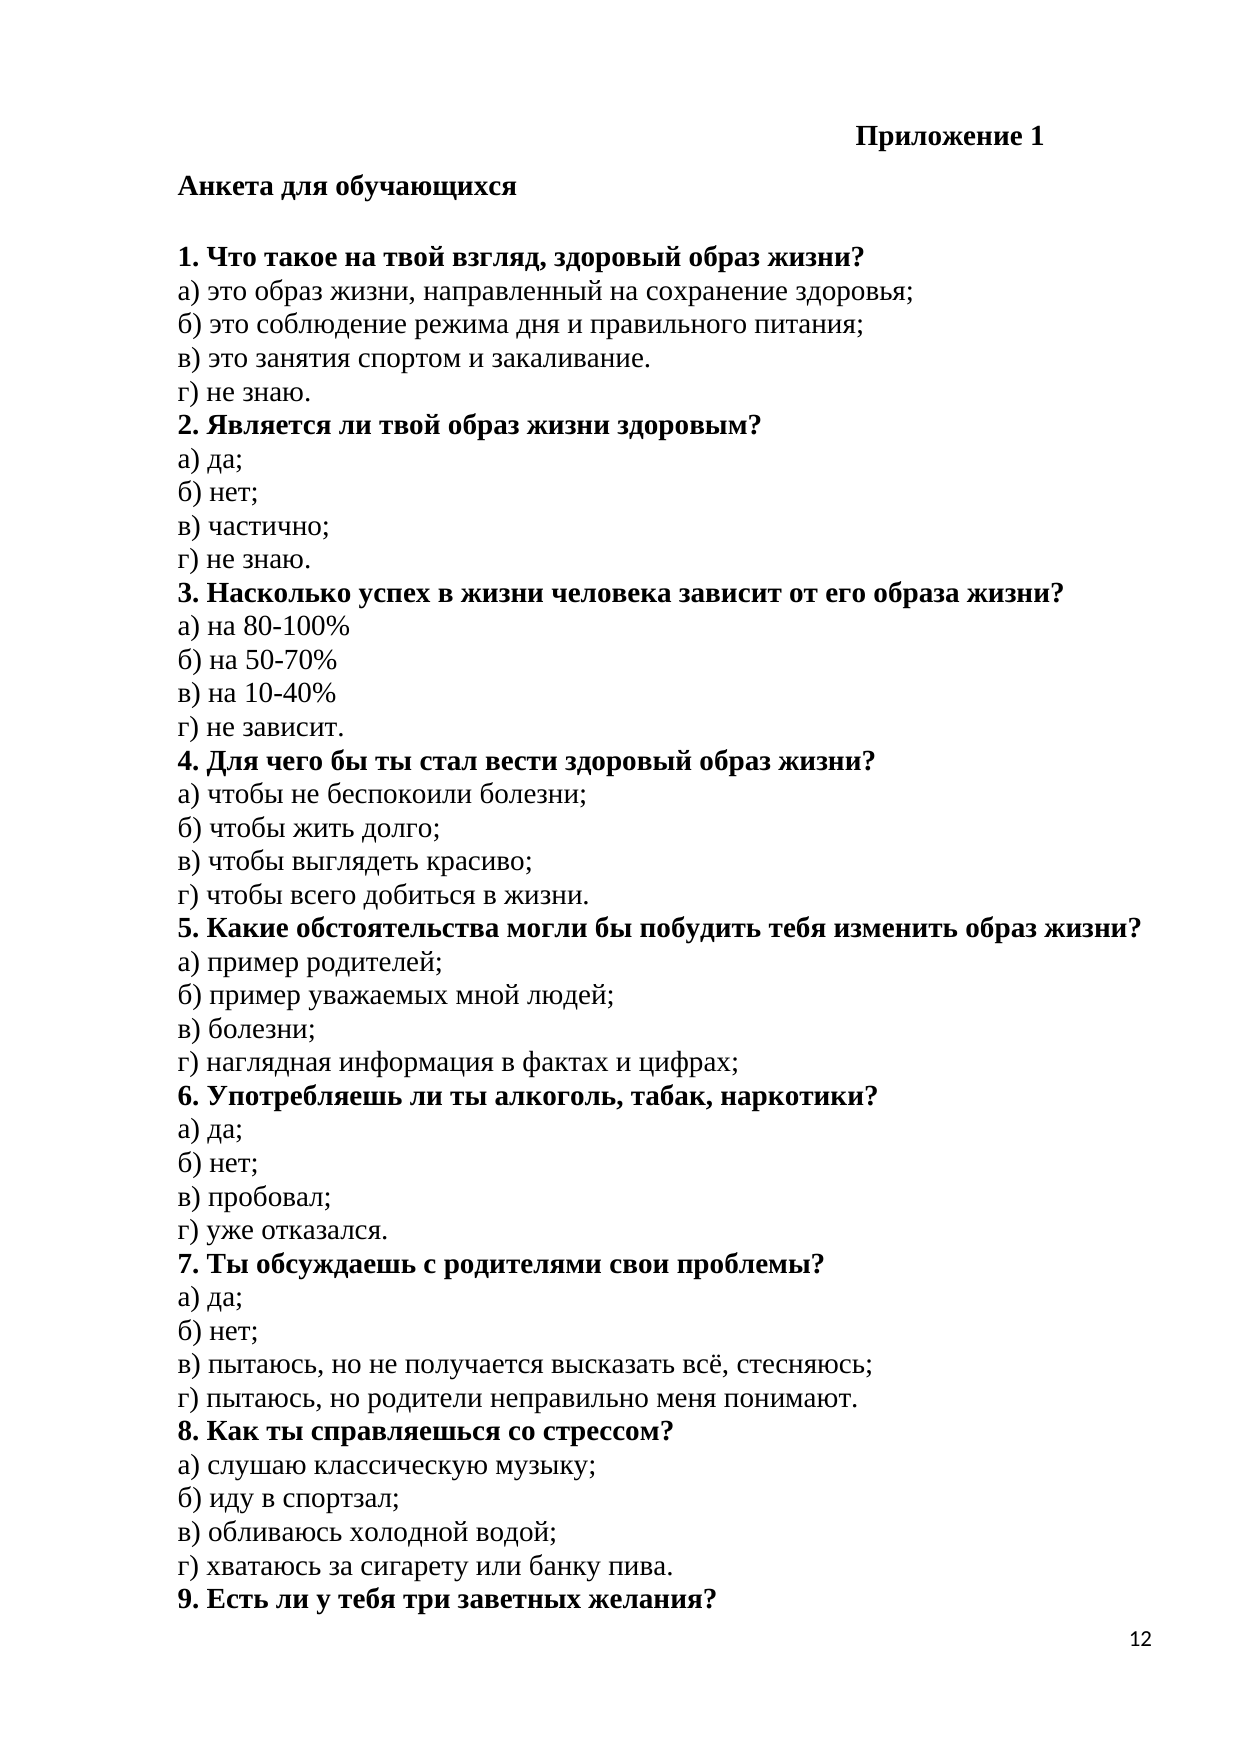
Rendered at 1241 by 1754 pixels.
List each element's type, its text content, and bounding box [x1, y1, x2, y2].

text б) нет; [177, 1313, 1152, 1346]
text 2. Является ли твой образ жизни здоровым? [177, 407, 1152, 441]
text в) болезни; [177, 1011, 1152, 1044]
text а) да; [177, 441, 1152, 474]
text б) это соблюдение режима дня и правильного питания; [177, 307, 1152, 340]
text г) пытаюсь, но родители неправильно меня понимают. [177, 1380, 1152, 1413]
text а) да; [177, 1279, 1152, 1313]
text б) пример уважаемых мной людей; [177, 977, 1152, 1011]
text а) на 80-100% [177, 608, 1152, 642]
text 6. Употребляешь ли ты алкоголь, табак, наркотики? [177, 1078, 1152, 1112]
text г) наглядная информация в фактах и цифрах; [177, 1044, 1152, 1078]
text б) иду в спортзал; [177, 1481, 1152, 1514]
text а) чтобы не беспокоили болезни; [177, 776, 1152, 810]
text б) нет; [177, 1145, 1152, 1179]
text г) не зависит. [177, 709, 1152, 743]
text 1. Что такое на твой взгляд, здоровый образ жизни? [177, 239, 1152, 273]
text в) обливаюсь холодной водой; [177, 1514, 1152, 1548]
text в) пытаюсь, но не получается высказать всё, стесняюсь; [177, 1346, 1152, 1380]
text в) пробовал; [177, 1179, 1152, 1212]
text а) да; [177, 1112, 1152, 1145]
text 7. Ты обсуждаешь с родителями свои проблемы? [177, 1246, 1152, 1279]
text 5. Какие обстоятельства могли бы побудить тебя изменить образ жизни? [177, 910, 1152, 944]
text а) это образ жизни, направленный на сохранение здоровья; [177, 273, 1152, 307]
text а) пример родителей; [177, 944, 1152, 977]
text 9. Есть ли у тебя три заветных желания? [177, 1581, 1152, 1615]
text в) на 10-40% [177, 676, 1152, 709]
text б) нет; [177, 474, 1152, 508]
text в) чтобы выглядеть красиво; [177, 843, 1152, 877]
text в) это занятия спортом и закаливание. [177, 340, 1152, 374]
text 8. Как ты справляешься со стрессом? [177, 1413, 1152, 1447]
text а) слушаю классическую музыку; [177, 1447, 1152, 1481]
text в) частично; [177, 508, 1152, 541]
text б) чтобы жить долго; [177, 810, 1152, 843]
text г) не знаю. [177, 374, 1152, 407]
text г) хватаюсь за сигарету или банку пива. [177, 1548, 1152, 1581]
text г) уже отказался. [177, 1212, 1152, 1246]
text 3. Насколько успех в жизни человека зависит от его образа жизни? [177, 575, 1152, 608]
text г) чтобы всего добиться в жизни. [177, 877, 1152, 910]
text 4. Для чего бы ты стал вести здоровый образ жизни? [177, 743, 1152, 776]
text б) на 50-70% [177, 642, 1152, 676]
text г) не знаю. [177, 541, 1152, 575]
text Приложение 1 Анкета для обучающихся [177, 118, 1152, 202]
